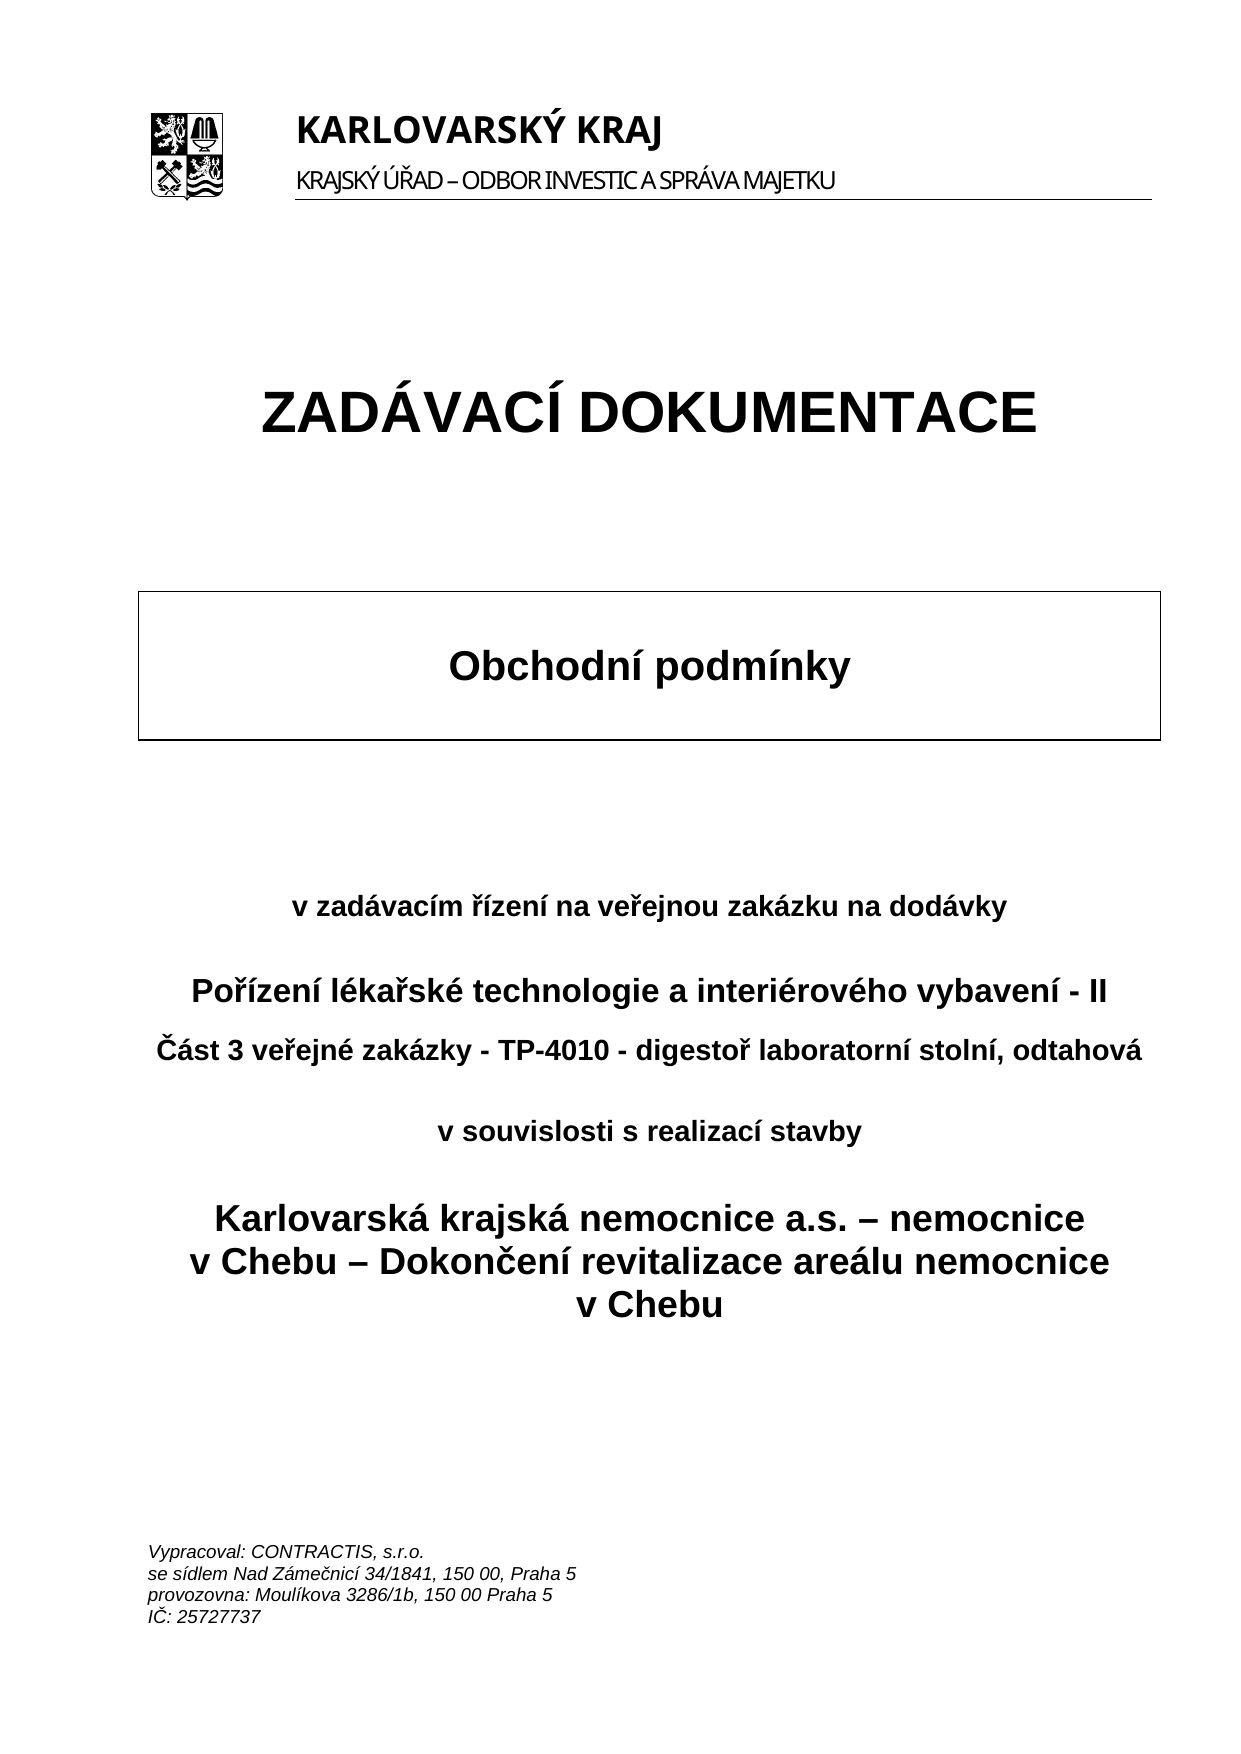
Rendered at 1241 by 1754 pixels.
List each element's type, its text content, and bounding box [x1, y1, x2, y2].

picture [151, 113, 223, 201]
text provozovna: Moulíkova 3286/1b, 150 00 Praha 5 [148, 1584, 1152, 1606]
text Vypracoval: CONTRACTIS, s.r.o. [148, 1541, 1152, 1562]
text v zadávacím řízení na veřejnou zakázku na dodávky [148, 889, 1152, 923]
text Karlovarská krajská nemocnice a.s. – nemocnice v Chebu – Dokončení revitalizace areálu nemocnice v Chebu [148, 1196, 1152, 1325]
text zadávací dokumentace [148, 377, 1152, 444]
text Pořízení lékařské technologie a interiérového vybavení - II [148, 971, 1152, 1009]
text se sídlem Nad Zámečnicí 34/1841, 150 00, Praha 5 [148, 1562, 1152, 1584]
text Obchodní podmínky [148, 642, 1152, 689]
text Část 3 veřejné zakázky - TP-4010 - digestoř laboratorní stolní, odtahová [148, 1033, 1152, 1067]
text IČ: 25727737 [148, 1606, 1152, 1627]
text v souvislosti s realizací stavby [148, 1114, 1152, 1148]
